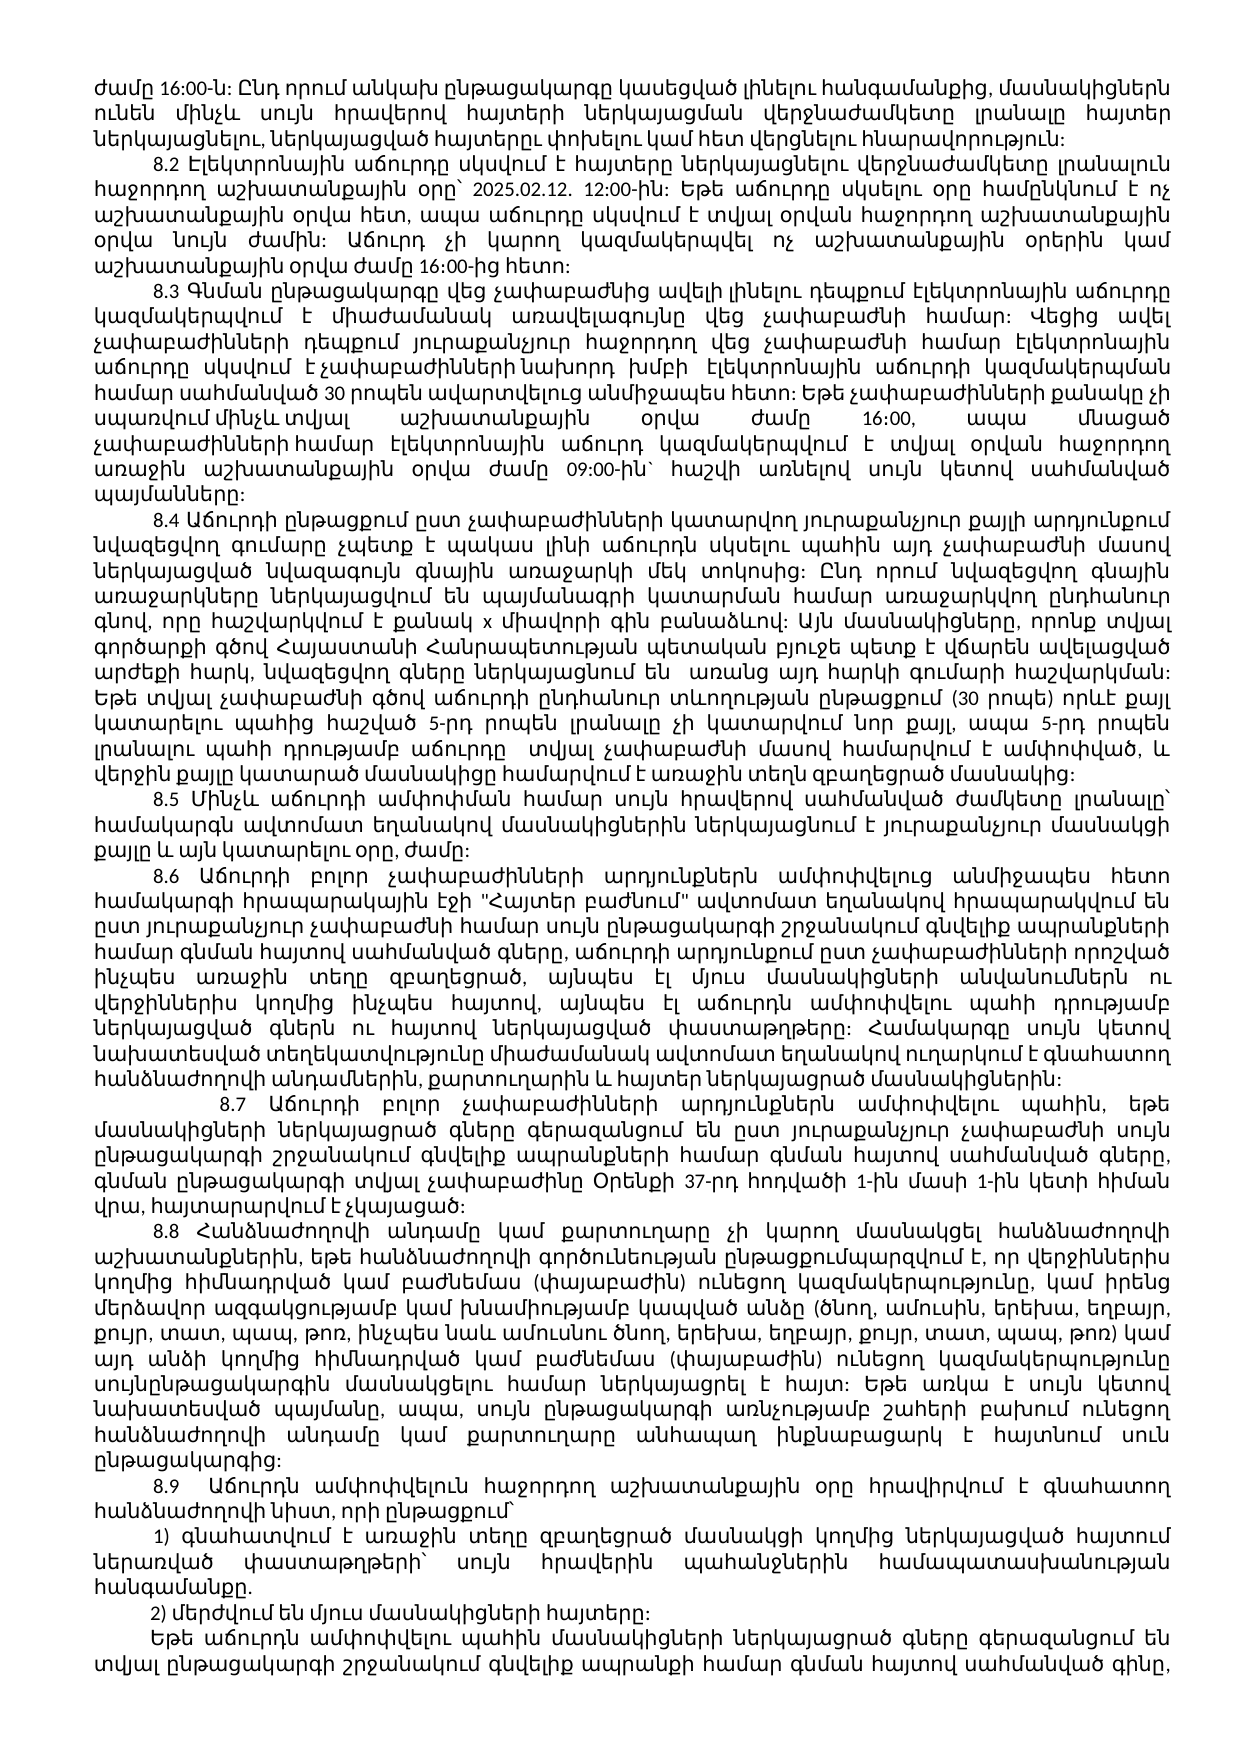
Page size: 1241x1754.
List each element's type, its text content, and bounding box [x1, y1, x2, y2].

text 8.5 Մինչև աճուրդի ամփոփման համար սույն հրավերով սահմանված ժամկետը լրանալը՝ համակարգն ավտոմատ եղանակով մասնակիցներին ներկայացնում է յուրաքանչյուր մասնակցի քայլը և այն կատարելու օրը, ժամը: [94, 787, 1171, 863]
text 8.8 Հանձնաժողովի անդամը կամ քարտուղարը չի կարող մասնակցել հանձնաժողովի աշխատանքներին, եթե հանձնաժողովի գործունեության ընթացքումպարզվում է, որ վերջիններիս կողմից հիմնադրված կամ բաժնեմաս (փայաբաժին) ունեցող կազմակերպությունը, կամ իրենց մերձավոր ազգակցությամբ կամ խնամիությամբ կապված անձը (ծնող, ամուսին, երեխա, եղբայր, քույր, տատ, պապ, թոռ, ինչպես նաև ամուսնու ծնող, երեխա, եղբայր, քույր, տատ, պապ, թոռ) կամ այդ անձի կողմից հիմնադրված կամ բաժնեմաս (փայաբաժին) ունեցող կազմակերպությունը սույնընթացակարգին մասնակցելու համար ներկայացրել է հայտ: Եթե առկա է սույն կետով նախատեսված պայմանը, ապա, սույն ընթացակարգի առնչությամբ շահերի բախում ունեցող հանձնաժողովի անդամը կամ քարտուղարը անհապաղ ինքնաբացարկ է հայտնում սուն ընթացակարգից: [94, 1219, 1171, 1473]
text 8.7 Աճուրդի բոլոր չափաբաժինների արդյունքներն ամփոփվելու պահին, եթե մասնակիցների ներկայացրած գները գերազանցում են ըստ յուրաքանչյուր չափաբաժնի սույն ընթացակարգի շրջանակում գնվելիք ապրանքների համար գնման հայտով սահմանված գները, գնման ընթացակարգի տվյալ չափաբաժինը Օրենքի 37-րդ հոդվածի 1-ին մասի 1-ին կետի հիման վրա, հայտարարվում է չկայացած: [94, 1092, 1171, 1219]
text 8.2 Էլեկտրոնային աճուրդը սկսվում է հայտերը ներկայացնելու վերջնաժամկետը լրանալուն հաջորդող աշխատանքային օրը՝ 2025.02.12. 12:00 -ին: Եթե աճուրդը սկսելու օրը համընկնում է ոչ աշխատանքային օրվա հետ, ապա աճուրդը սկսվում է տվյալ օրվան հաջորդող աշխատանքային օրվա նույն ժամին: Աճուրդ չի կարող կազմակերպվել ոչ աշխատանքային օրերին կամ աշխատանքային օրվա ժամը 16։00-ից հետո: [94, 151, 1171, 278]
text 8.9 Աճուրդն ամփոփվելուն հաջորդող աշխատանքային օրը հրավիրվում է գնահատող հանձնաժողովի նիստ, որի ընթացքում՝ [94, 1473, 1171, 1524]
text 1) գնահատվում է առաջին տեղը զբաղեցրած մասնակցի կողմից ներկայացված հայտում ներառված փաստաթղթերի՝ սույն հրավերին պահանջներին համապատասխանության հանգամանքը. [94, 1524, 1171, 1600]
text 8.4 Աճուրդի ընթացքում ըստ չափաբաժինների կատարվող յուրաքանչյուր քայլի արդյունքում նվազեցվող գումարը չպետք է պակաս լինի աճուրդն սկսելու պահին այդ չափաբաժնի մասով ներկայացված նվազագույն գնային առաջարկի մեկ տոկոսից: Ընդ որում նվազեցվող գնային առաջարկները ներկայացվում են պայմանագրի կատարման համար առաջարկվող ընդհանուր գնով, որը հաշվարկվում է քանակ x միավորի գին բանաձևով: Այն մասնակիցները, որոնք տվյալ գործարքի գծով Հայաստանի Հանրապետության պետական բյուջե պետք է վճարեն ավելացված արժեքի հարկ, նվազեցվող գները ներկայացնում են առանց այդ հարկի գումարի հաշվարկման: Եթե տվյալ չափաբաժնի գծով աճուրդի ընդհանուր տևողության ընթացքում (30 րոպե) որևէ քայլ կատարելու պահից հաշված 5-րդ րոպեն լրանալը չի կատարվում նոր քայլ, ապա 5-րդ րոպեն լրանալու պահի դրությամբ աճուրդը տվյալ չափաբաժնի մասով համարվում է ամփոփված, և վերջին քայլը կատարած մասնակիցը համարվում է առաջին տեղն զբաղեցրած մասնակից: [94, 507, 1171, 787]
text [94, 75, 1171, 151]
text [94, 1625, 1171, 1676]
text 8.6 Աճուրդի բոլոր չափաբաժինների արդյունքներն ամփոփվելուց անմիջապես հետո համակարգի հրապարակային էջի "Հայտեր բաժնում" ավտոմատ եղանակով հրապարակվում են ըստ յուրաքանչյուր չափաբաժնի համար սույն ընթացակարգի շրջանակում գնվելիք ապրանքների համար գնման հայտով սահմանված գները, աճուրդի արդյունքում ըստ չափաբաժինների որոշված ինչպես առաջին տեղը զբաղեցրած, այնպես էլ մյուս մասնակիցների անվանումներն ու վերջիններիս կողմից ինչպես հայտով, այնպես էլ աճուրդն ամփոփվելու պահի դրությամբ ներկայացված գներն ու հայտով ներկայացված փաստաթղթերը: Համակարգը սույն կետով նախատեսված տեղեկատվությունը միաժամանակ ավտոմատ եղանակով ուղարկում է գնահատող հանձնաժողովի անդամներին, քարտուղարին և հայտեր ներկայացրած մասնակիցներին: [94, 863, 1171, 1092]
text 8.3 Գնման ընթացակարգը վեց չափաբաժնից ավելի լինելու դեպքում էլեկտրոնային աճուրդը կազմակերպվում է միաժամանակ առավելագույնը վեց չափաբաժնի համար: Վեցից ավել չափաբաժինների դեպքում յուրաքանչյուր հաջորդող վեց չափաբաժնի համար էլեկտրոնային աճուրդը սկսվում է չափաբաժինների նախորդ խմբի էլեկտրոնային աճուրդի կազմակերպման համար սահմանված 30 րոպեն ավարտվելուց անմիջապես հետո: Եթե չափաբաժինների քանակը չի սպառվում մինչև տվյալ աշխատանքային օրվա ժամը 16։00, ապա մնացած չափաբաժինների համար էլեկտրոնային աճուրդ կազմակերպվում է տվյալ օրվան հաջորդող առաջին աշխատանքային օրվա ժամը 09:00-ին` հաշվի առնելով սույն կետով սահմանված պայմանները: [94, 278, 1171, 507]
text 2) մերժվում են մյուս մասնակիցների հայտերը: [94, 1600, 1171, 1625]
